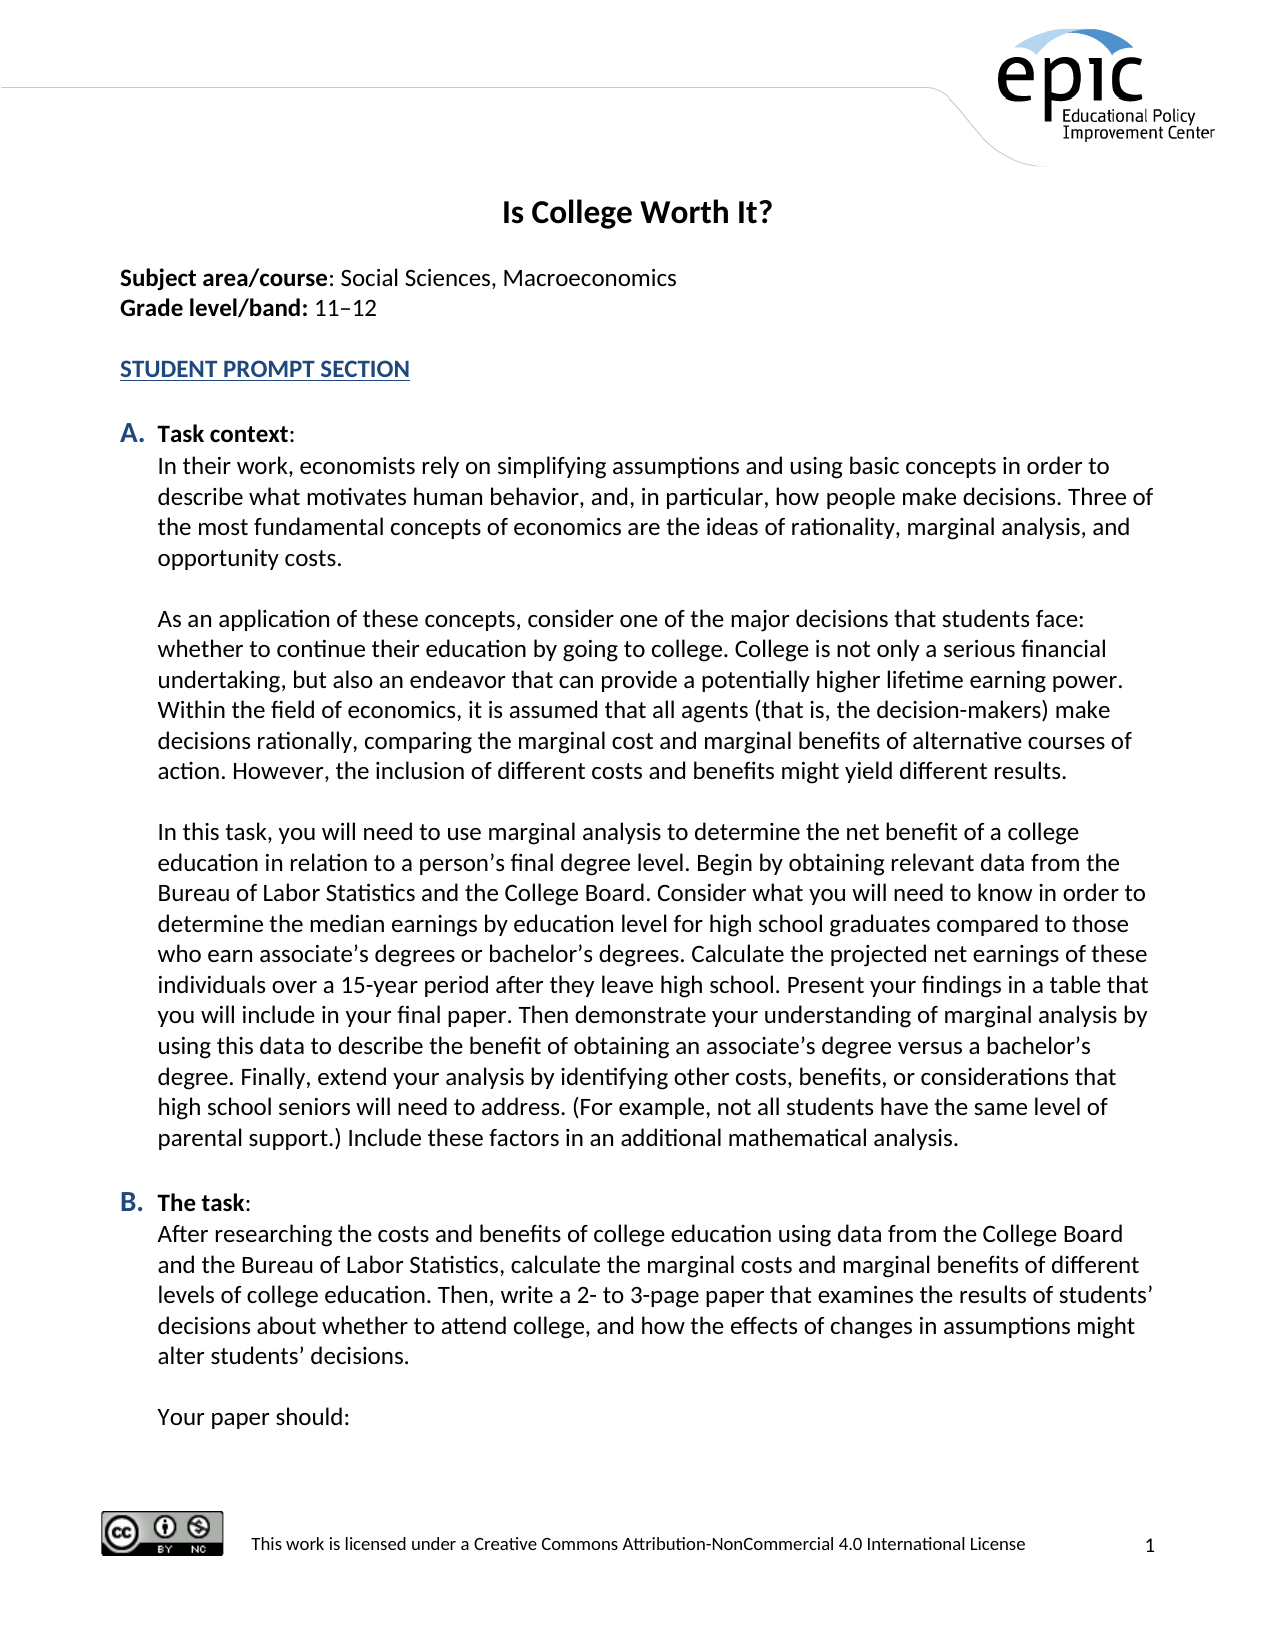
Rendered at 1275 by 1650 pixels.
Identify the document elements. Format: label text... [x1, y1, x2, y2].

list In their work, economists rely on simplifying assumptions and using basic concepts in order to describe what motivates human behavior, and, in particular, how people make decisions. Three of the most fundamental concepts of economics are the ideas of rationality, marginal analysis, and opportunity costs. [157, 450, 1155, 572]
list The task: [120, 1183, 1155, 1218]
picture [101, 1511, 224, 1556]
list As an application of these concepts, consider one of the major decisions that students face: whether to continue their education by going to college. College is not only a serious financial undertaking, but also an endeavor that can provide a potentially higher lifetime earning power. Within the field of economics, it is assumed that all agents (that is, the decision-makers) make decisions rationally, comparing the marginal cost and marginal benefits of alternative courses of action. However, the inclusion of different costs and benefits might yield different results. [157, 603, 1155, 786]
text After researching the costs and benefits of college education using data from the College Board and the Bureau of Labor Statistics, calculate the marginal costs and marginal benefits of different levels of college education. Then, write a 2- to 3-page paper that examines the results of students’ decisions about whether to attend college, and how the effects of changes in assumptions might alter students’ decisions. [157, 1218, 1155, 1371]
text Grade level/band: 11–12 [120, 292, 1155, 323]
list Task context: [120, 414, 1155, 450]
text Is College Worth It? [120, 191, 1155, 231]
text Subject area/course: Social Sciences, Macroeconomics [120, 262, 1155, 292]
text Your paper should: [157, 1401, 1155, 1432]
list In this task, you will need to use marginal analysis to determine the net benefit of a college education in relation to a person’s final degree level. Begin by obtaining relevant data from the Bureau of Labor Statistics and the College Board. Consider what you will need to know in order to determine the median earnings by education level for high school graduates compared to those who earn associate’s degrees or bachelor’s degrees. Calculate the projected net earnings of these individuals over a 15-year period after they leave high school. Present your findings in a table that you will include in your final paper. Then demonstrate your understanding of marginal analysis by using this data to describe the benefit of obtaining an associate’s degree versus a bachelor’s degree. Finally, extend your analysis by identifying other costs, benefits, or considerations that high school seniors will need to address. (For example, not all students have the same level of parental support.) Include these factors in an additional mathematical analysis. [157, 816, 1155, 1152]
text STUDENT PROMPT SECTION [120, 353, 1155, 384]
picture [0, 28, 1271, 166]
